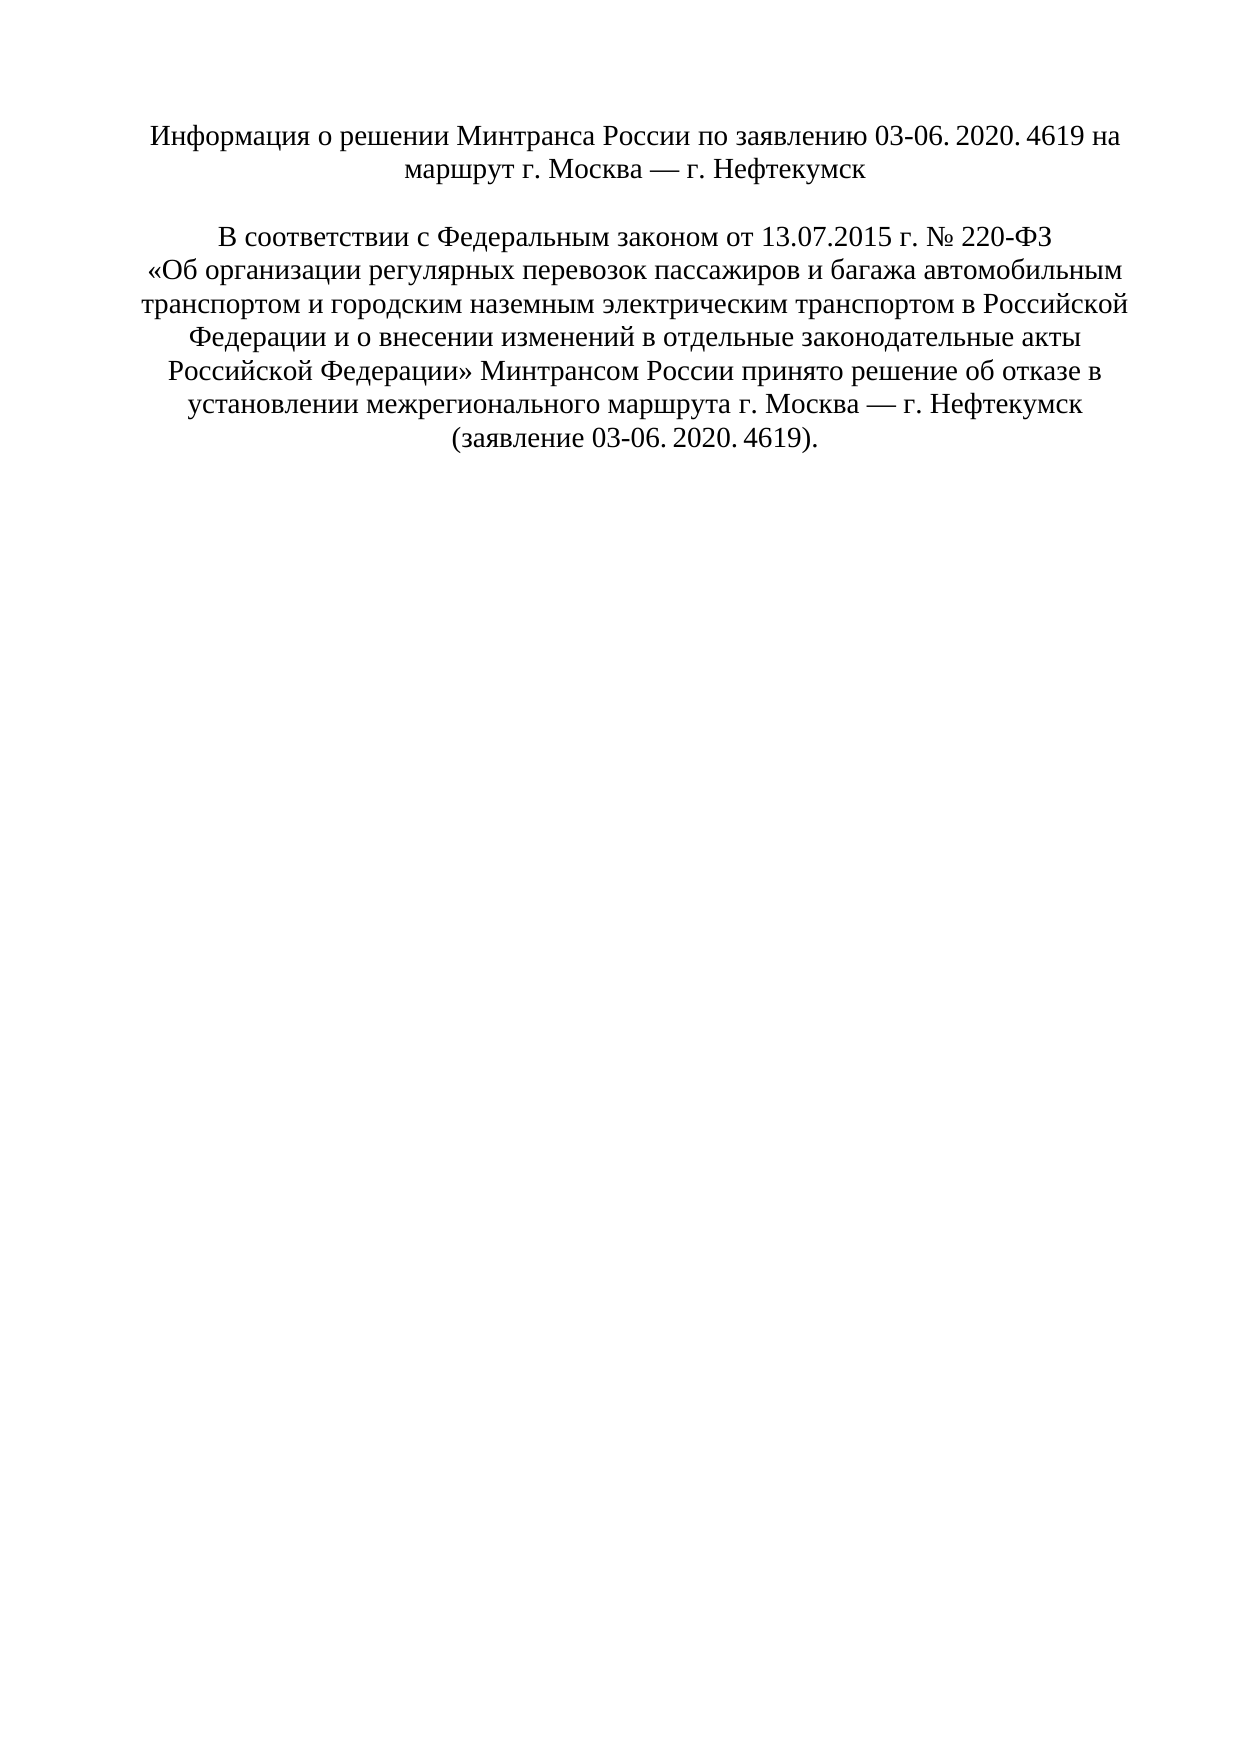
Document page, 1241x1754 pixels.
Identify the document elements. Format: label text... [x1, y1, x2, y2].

text Информация о решении Минтранса России по заявлению 03-06. 2020. 4619 на маршрут г. Москва — г. Нефтекумск [118, 118, 1152, 185]
text В соответствии с Федеральным законом от 13.07.2015 г. № 220-ФЗ «Об организации регулярных перевозок пассажиров и багажа автомобильным транспортом и городским наземным электрическим транспортом в Российской Федерации и о внесении изменений в отдельные законодательные акты Российской Федерации» Минтрансом России принято решение об отказе в установлении межрегионального маршрута г. Москва — г. Нефтекумск (заявление 03-06. 2020. 4619). [118, 219, 1152, 453]
